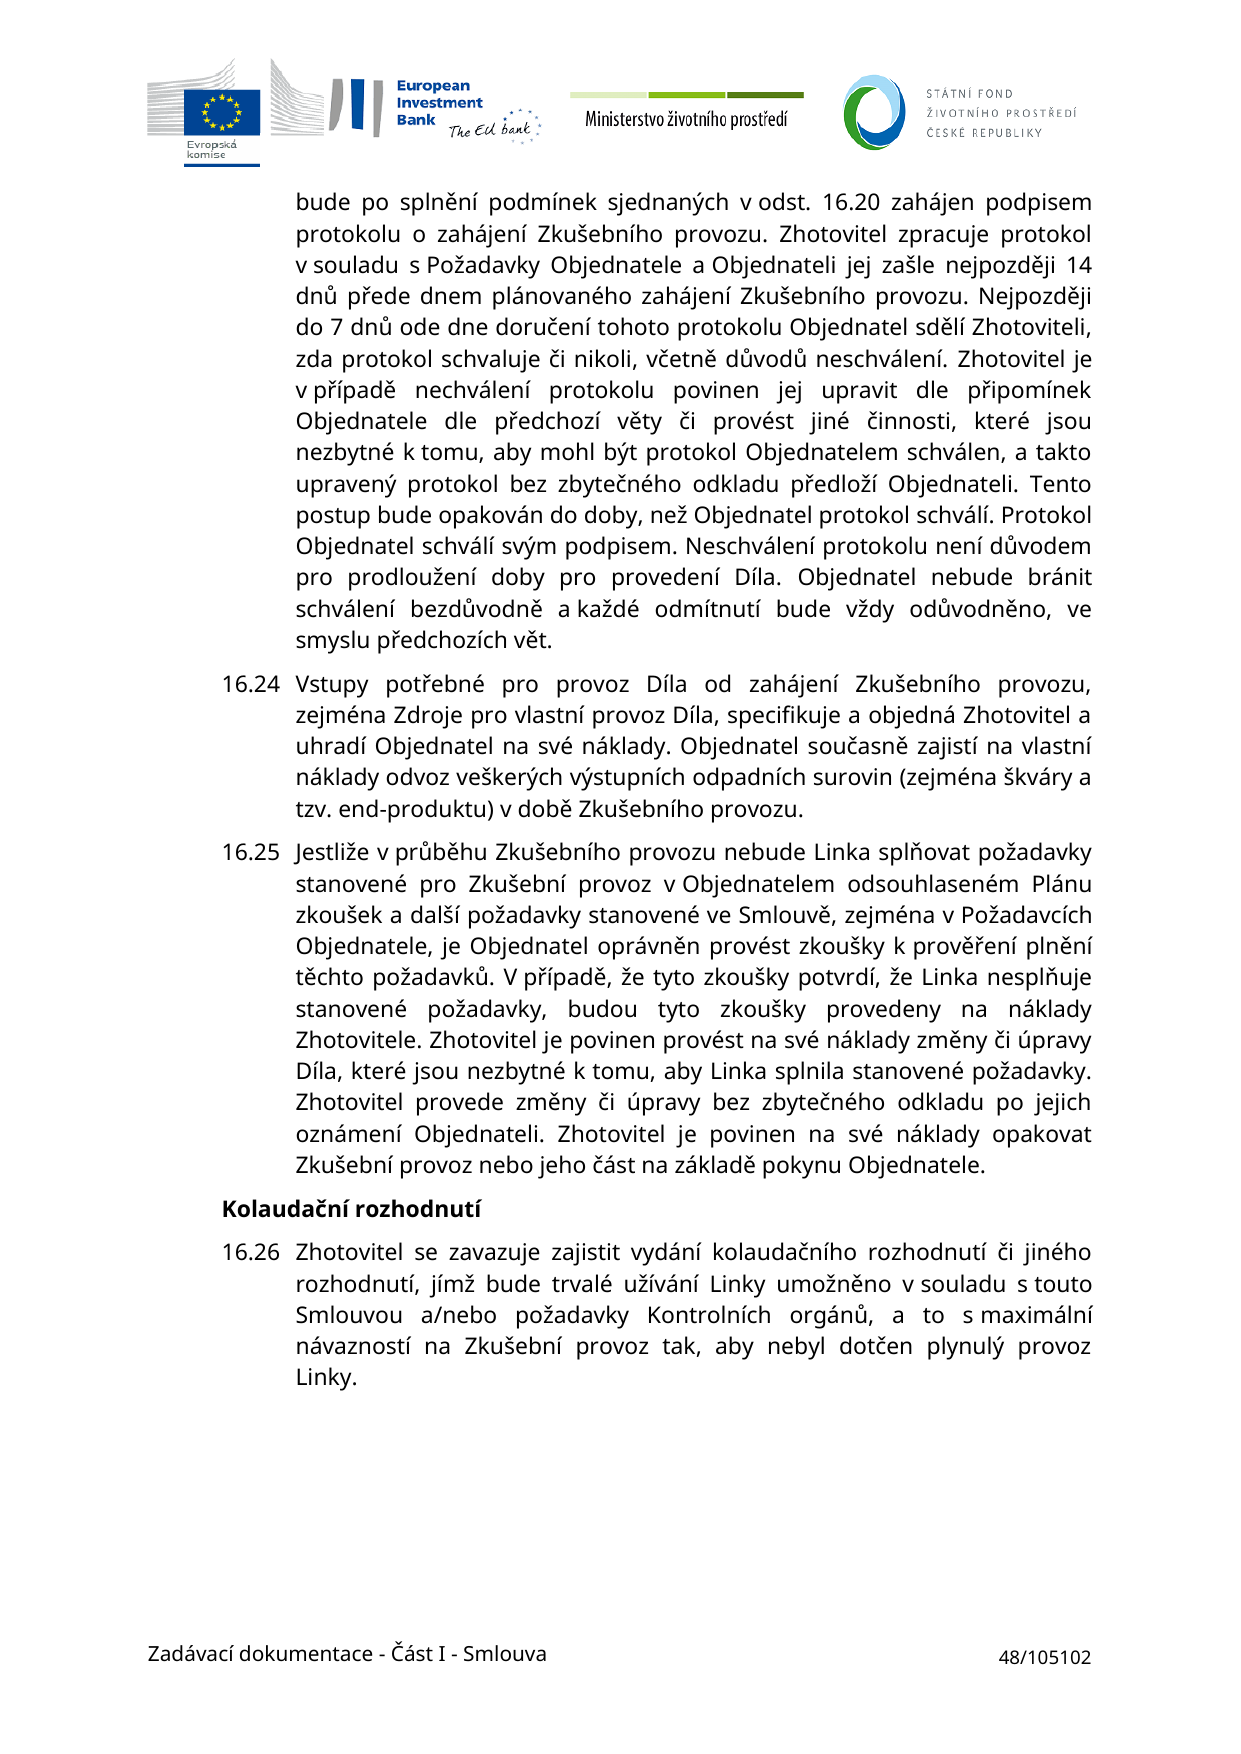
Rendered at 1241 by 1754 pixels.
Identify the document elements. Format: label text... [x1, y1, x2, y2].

picture [147, 55, 1092, 167]
text Kolaudační rozhodnutí [207, 1192, 1093, 1224]
list Vstupy potřebné pro provoz Díla od zahájení Zkušebního provozu, zejména Zdroje pro vlastní provoz Díla, specifikuje a objedná Zhotovitel a uhradí Objednatel na své náklady. Objednatel současně zajistí na vlastní náklady odvoz veškerých výstupních odpadních surovin (zejména škváry a tzv. end-produktu) v době Zkušebního provozu. [221, 667, 1093, 824]
list Zhotovitel se zavazuje zajistit vydání kolaudačního rozhodnutí či jiného rozhodnutí, jímž bude trvalé užívání Linky umožněno v souladu s touto Smlouvou a/nebo požadavky Kontrolních orgánů, a to s maximální návazností na Zkušební provoz tak, aby nebyl dotčen plynulý provoz Linky. [221, 1236, 1093, 1392]
list Jestliže v průběhu Zkušebního provozu nebude Linka splňovat požadavky stanovené pro Zkušební provoz v Objednatelem odsouhlaseném Plánu zkoušek a další požadavky stanovené ve Smlouvě, zejména v Požadavcích Objednatele, je Objednatel oprávněn provést zkoušky k prověření plnění těchto požadavků. V případě, že tyto zkoušky potvrdí, že Linka nesplňuje stanovené požadavky, budou tyto zkoušky provedeny na náklady Zhotovitele. Zhotovitel je povinen provést na své náklady změny či úpravy Díla, které jsou nezbytné k tomu, aby Linka splnila stanovené požadavky. Zhotovitel provede změny či úpravy bez zbytečného odkladu po jejich oznámení Objednateli. Zhotovitel je povinen na své náklady opakovat Zkušební provoz nebo jeho část na základě pokynu Objednatele. [221, 836, 1093, 1180]
